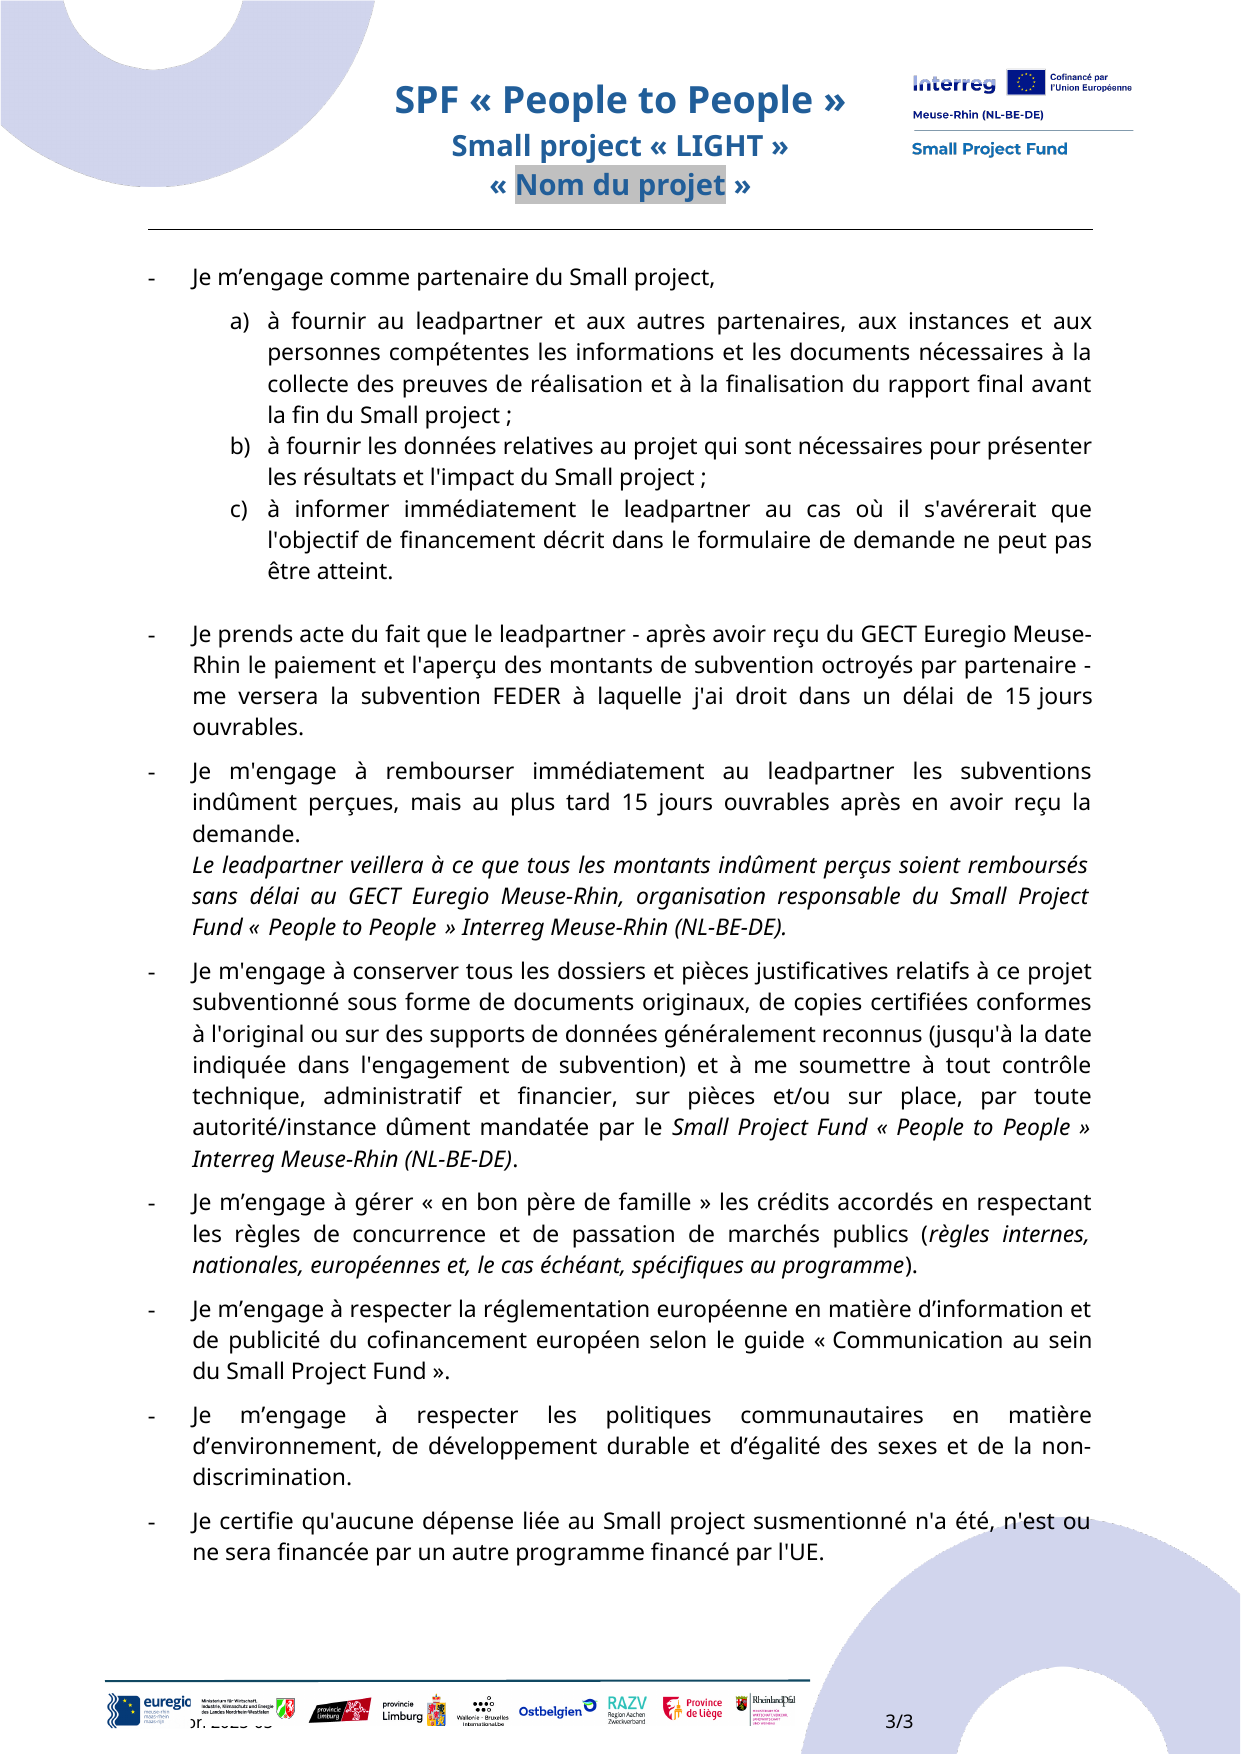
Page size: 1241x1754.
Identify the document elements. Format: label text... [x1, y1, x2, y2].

text Le leadpartner veillera à ce que tous les montants indûment perçus soient remboursés sans délai au GECT Euregio Meuse-Rhin, organisation responsable du Small Project Fund « People to People » Interreg Meuse-Rhin (NL-BE-DE). [192, 849, 1093, 942]
list Je certifie qu'aucune dépense liée au Small project susmentionné n'a été, n'est ou ne sera financée par un autre programme financé par l'UE. [148, 1505, 1093, 1567]
picture [901, 61, 1148, 168]
list à fournir les données relatives au projet qui sont nécessaires pour présenter les résultats et l'impact du Small project ; [229, 430, 1093, 492]
picture [1, 1, 375, 187]
list à informer immédiatement le leadpartner au cas où il s'avérerait que l'objectif de financement décrit dans le formulaire de demande ne peut pas être atteint. [229, 492, 1093, 586]
picture [800, 1517, 1241, 1754]
list à fournir au leadpartner et aux autres partenaires, aux instances et aux personnes compétentes les informations et les documents nécessaires à la collecte des preuves de réalisation et à la finalisation du rapport final avant la fin du Small project ; [229, 305, 1093, 430]
list Je m’engage comme partenaire du Small project, [148, 261, 1093, 292]
list Je m’engage à respecter les politiques communautaires en matière d’environnement, de développement durable et d’égalité des sexes et de la non-discrimination. [148, 1399, 1093, 1492]
picture [201, 1690, 795, 1726]
picture [106, 1690, 191, 1728]
list Je m'engage à conserver tous les dossiers et pièces justificatives relatifs à ce projet subventionné sous forme de documents originaux, de copies certifiées conformes à l'original ou sur des supports de données généralement reconnus (jusqu'à la date indiquée dans l'engagement de subvention) et à me soumettre à tout contrôle technique, administratif et financier, sur pièces et/ou sur place, par toute autorité/instance dûment mandatée par le Small Project Fund « People to People » Interreg Meuse-Rhin (NL-BE-DE). [148, 955, 1093, 1174]
list Je m’engage à gérer « en bon père de famille » les crédits accordés en respectant les règles de concurrence et de passation de marchés publics (règles internes, nationales, européennes et, le cas échéant, spécifiques au programme). [148, 1186, 1093, 1280]
list Je prends acte du fait que le leadpartner - après avoir reçu du GECT Euregio Meuse-Rhin le paiement et l'aperçu des montants de subvention octroyés par partenaire - me versera la subvention FEDER à laquelle j'ai droit dans un délai de 15 jours ouvrables. [148, 617, 1093, 742]
list Je m’engage à respecter la réglementation européenne en matière d’information et de publicité du cofinancement européen selon le guide « Communication au sein du Small Project Fund ». [148, 1292, 1093, 1386]
list Je m'engage à rembourser immédiatement au leadpartner les subventions indûment perçues, mais au plus tard 15 jours ouvrables après en avoir reçu la demande. [148, 755, 1093, 849]
